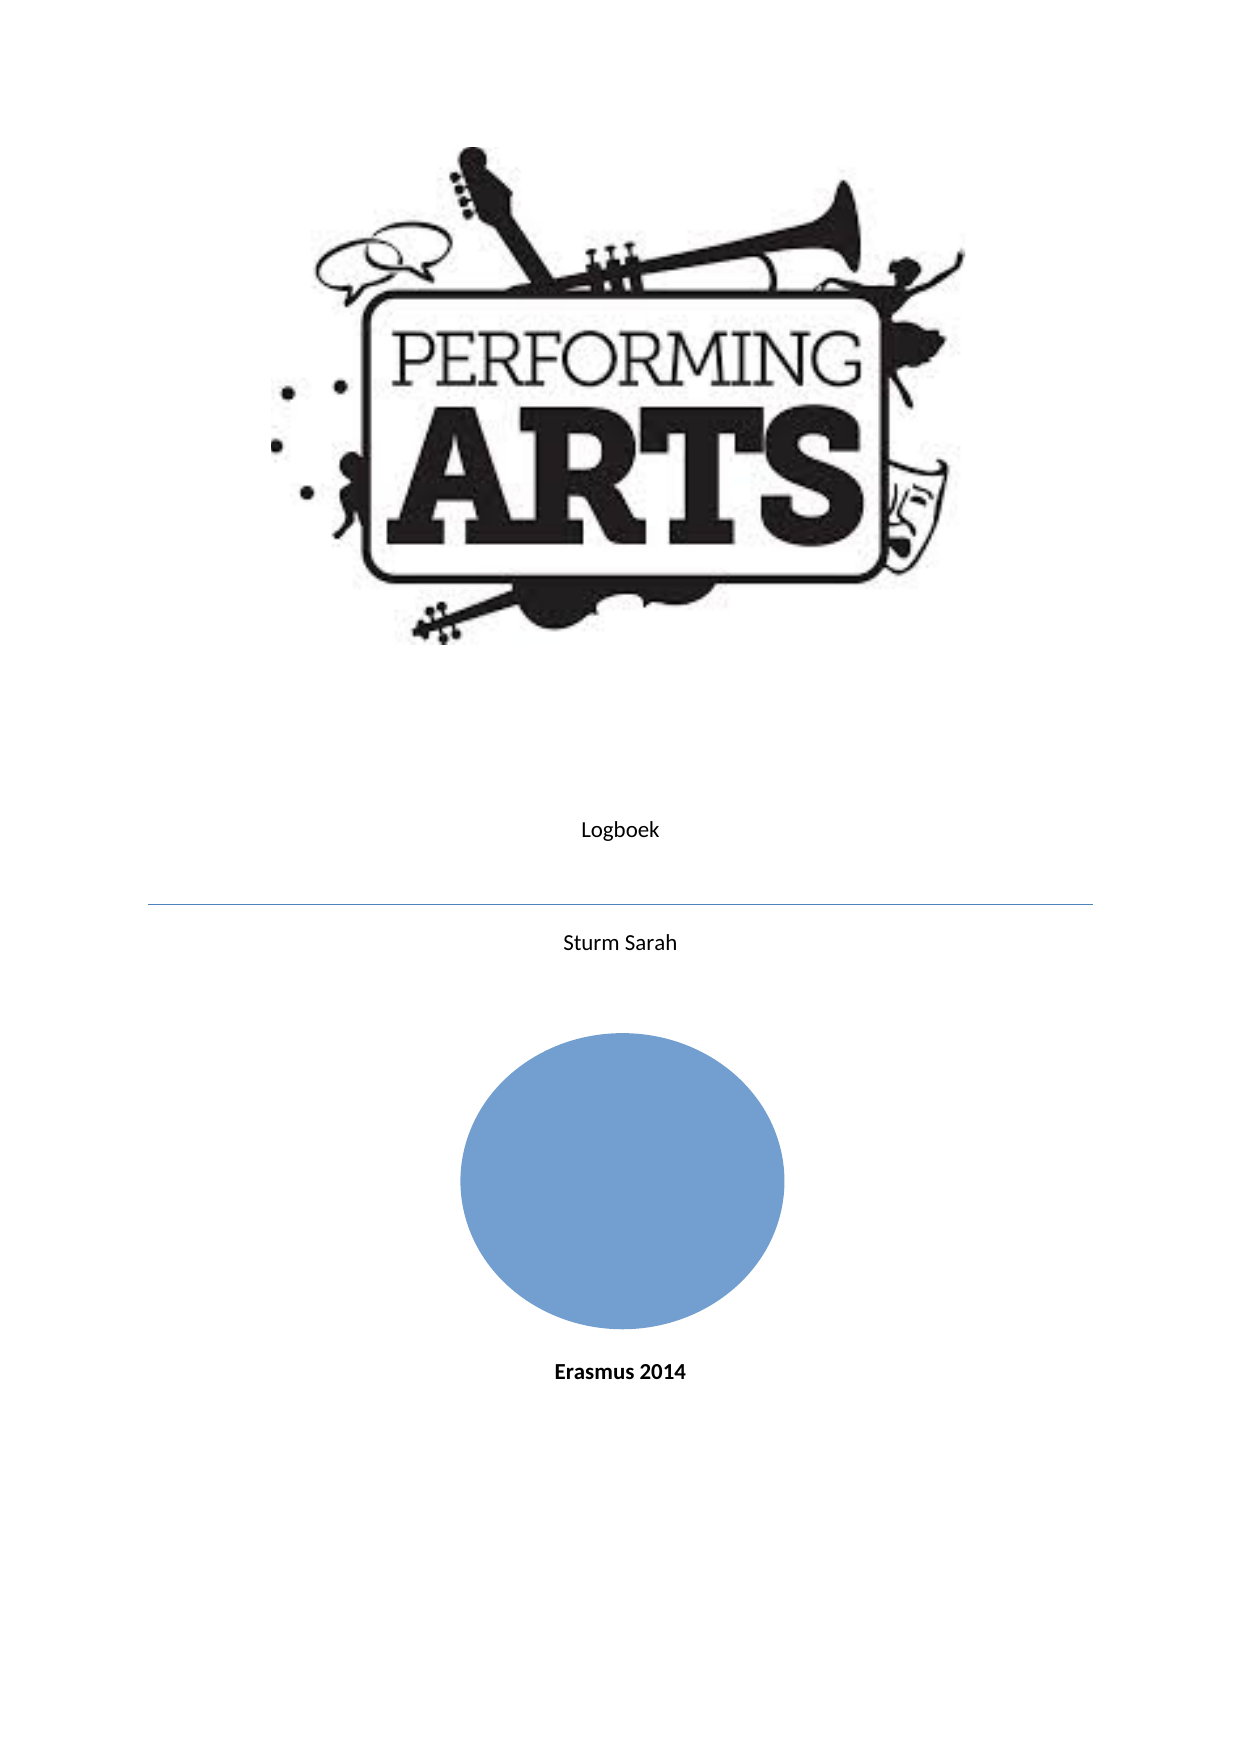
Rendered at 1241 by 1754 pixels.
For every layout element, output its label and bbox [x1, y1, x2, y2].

picture [271, 147, 966, 645]
